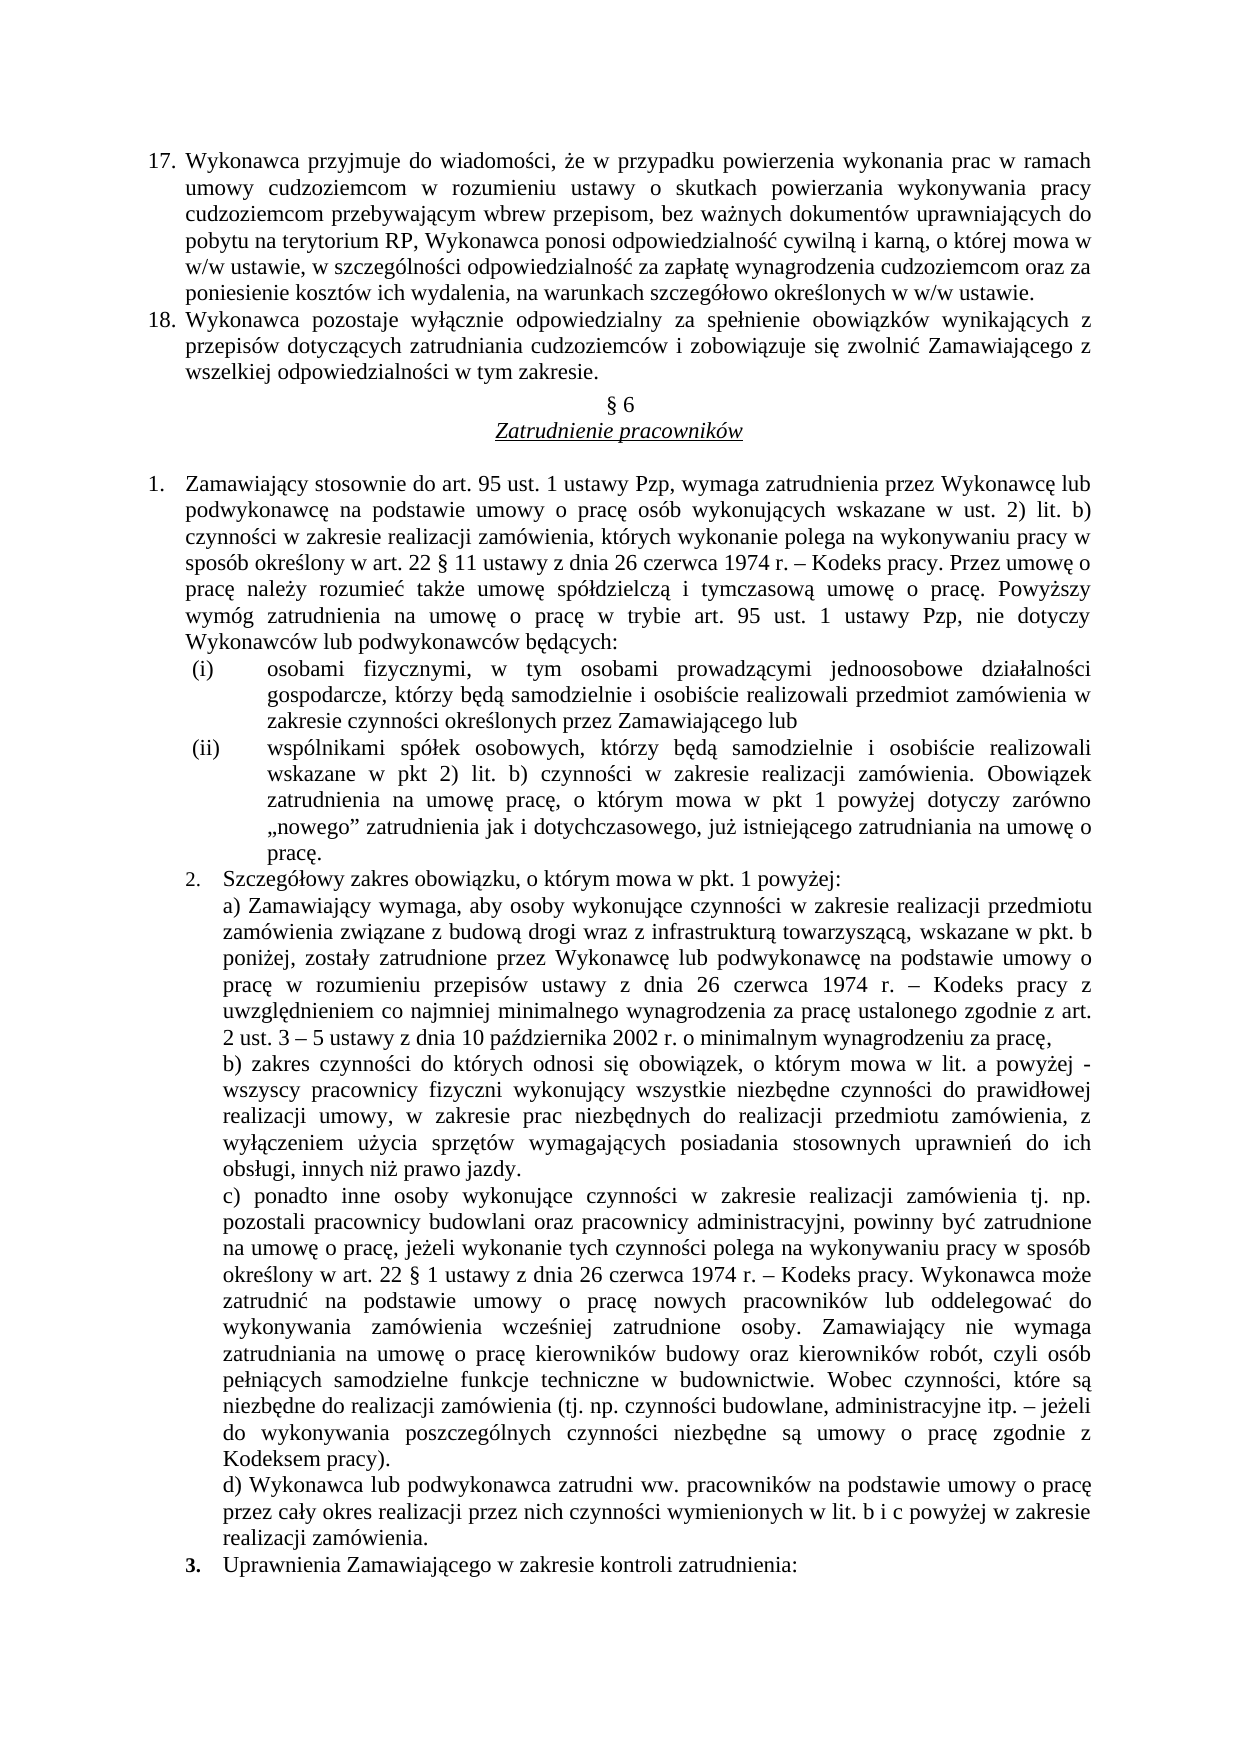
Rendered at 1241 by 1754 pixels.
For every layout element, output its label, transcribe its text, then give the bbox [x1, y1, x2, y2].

list Wykonawca pozostaje wyłącznie odpowiedzialny za spełnienie obowiązków wynikających z przepisów dotyczących zatrudniania cudzoziemców i zobowiązuje się zwolnić Zamawiającego z wszelkiej odpowiedzialności w tym zakresie. [148, 306, 1093, 385]
text § 6 [148, 391, 1093, 417]
list Szczegółowy zakres obowiązku, o którym mowa w pkt. 1 powyżej: [185, 865, 1093, 892]
list wspólnikami spółek osobowych, którzy będą samodzielnie i osobiście realizowali wskazane w pkt 2) lit. b) czynności w zakresie realizacji zamówienia. Obowiązek zatrudnienia na umowę pracę, o którym mowa w pkt 1 powyżej dotyczy zarówno „nowego” zatrudnienia jak i dotychczasowego, już istniejącego zatrudniania na umowę o pracę. [192, 734, 1093, 865]
text b) zakres czynności do których odnosi się obowiązek, o którym mowa w lit. a powyżej - wszyscy pracownicy fizyczni wykonujący wszystkie niezbędne czynności do prawidłowej realizacji umowy, w zakresie prac niezbędnych do realizacji przedmiotu zamówienia, z wyłączeniem użycia sprzętów wymagających posiadania stosownych uprawnień do ich obsługi, innych niż prawo jazdy. [223, 1050, 1093, 1182]
text Zatrudnienie pracowników [148, 417, 1093, 444]
list Wykonawca przyjmuje do wiadomości, że w przypadku powierzenia wykonania prac w ramach umowy cudzoziemcom w rozumieniu ustawy o skutkach powierzania wykonywania pracy cudzoziemcom przebywającym wbrew przepisom, bez ważnych dokumentów uprawniających do pobytu na terytorium RP, Wykonawca ponosi odpowiedzialność cywilną i karną, o której mowa w w/w ustawie, w szczególności odpowiedzialność za zapłatę wynagrodzenia cudzoziemcom oraz za poniesienie kosztów ich wydalenia, na warunkach szczegółowo określonych w w/w ustawie. [148, 148, 1093, 306]
list Uprawnienia Zamawiającego w zakresie kontroli zatrudnienia: [185, 1551, 1093, 1577]
text c) ponadto inne osoby wykonujące czynności w zakresie realizacji zamówienia tj. np. pozostali pracownicy budowlani oraz pracownicy administracyjni, powinny być zatrudnione na umowę o pracę, jeżeli wykonanie tych czynności polega na wykonywaniu pracy w sposób określony w art. 22 § 1 ustawy z dnia 26 czerwca 1974 r. – Kodeks pracy. Wykonawca może zatrudnić na podstawie umowy o pracę nowych pracowników lub oddelegować do wykonywania zamówienia wcześniej zatrudnione osoby. Zamawiający nie wymaga zatrudniania na umowę o pracę kierowników budowy oraz kierowników robót, czyli osób pełniących samodzielne funkcje techniczne w budownictwie. Wobec czynności, które są niezbędne do realizacji zamówienia (tj. np. czynności budowlane, administracyjne itp. – jeżeli do wykonywania poszczególnych czynności niezbędne są umowy o pracę zgodnie z Kodeksem pracy). [223, 1182, 1093, 1472]
list Zamawiający stosownie do art. 95 ust. 1 ustawy Pzp, wymaga zatrudnienia przez Wykonawcę lub podwykonawcę na podstawie umowy o pracę osób wykonujących wskazane w ust. 2) lit. b) czynności w zakresie realizacji zamówienia, których wykonanie polega na wykonywaniu pracy w sposób określony w art. 22 § 11 ustawy z dnia 26 czerwca 1974 r. – Kodeks pracy. Przez umowę o pracę należy rozumieć także umowę spółdzielczą i tymczasową umowę o pracę. Powyższy wymóg zatrudnienia na umowę o pracę w trybie art. 95 ust. 1 ustawy Pzp, nie dotyczy Wykonawców lub podwykonawców będących: [148, 470, 1093, 654]
list osobami fizycznymi, w tym osobami prowadzącymi jednoosobowe działalności gospodarcze, którzy będą samodzielnie i osobiście realizowali przedmiot zamówienia w zakresie czynności określonych przez Zamawiającego lub [192, 654, 1093, 734]
text a) Zamawiający wymaga, aby osoby wykonujące czynności w zakresie realizacji przedmiotu zamówienia związane z budową drogi wraz z infrastrukturą towarzyszącą, wskazane w pkt. b poniżej, zostały zatrudnione przez Wykonawcę lub podwykonawcę na podstawie umowy o pracę w rozumieniu przepisów ustawy z dnia 26 czerwca 1974 r. – Kodeks pracy z uwzględnieniem co najmniej minimalnego wynagrodzenia za pracę ustalonego zgodnie z art. 2 ust. 3 – 5 ustawy z dnia 10 października 2002 r. o minimalnym wynagrodzeniu za pracę, [223, 892, 1093, 1050]
text d) Wykonawca lub podwykonawca zatrudni ww. pracowników na podstawie umowy o pracę przez cały okres realizacji przez nich czynności wymienionych w lit. b i c powyżej w zakresie realizacji zamówienia. [223, 1472, 1093, 1551]
